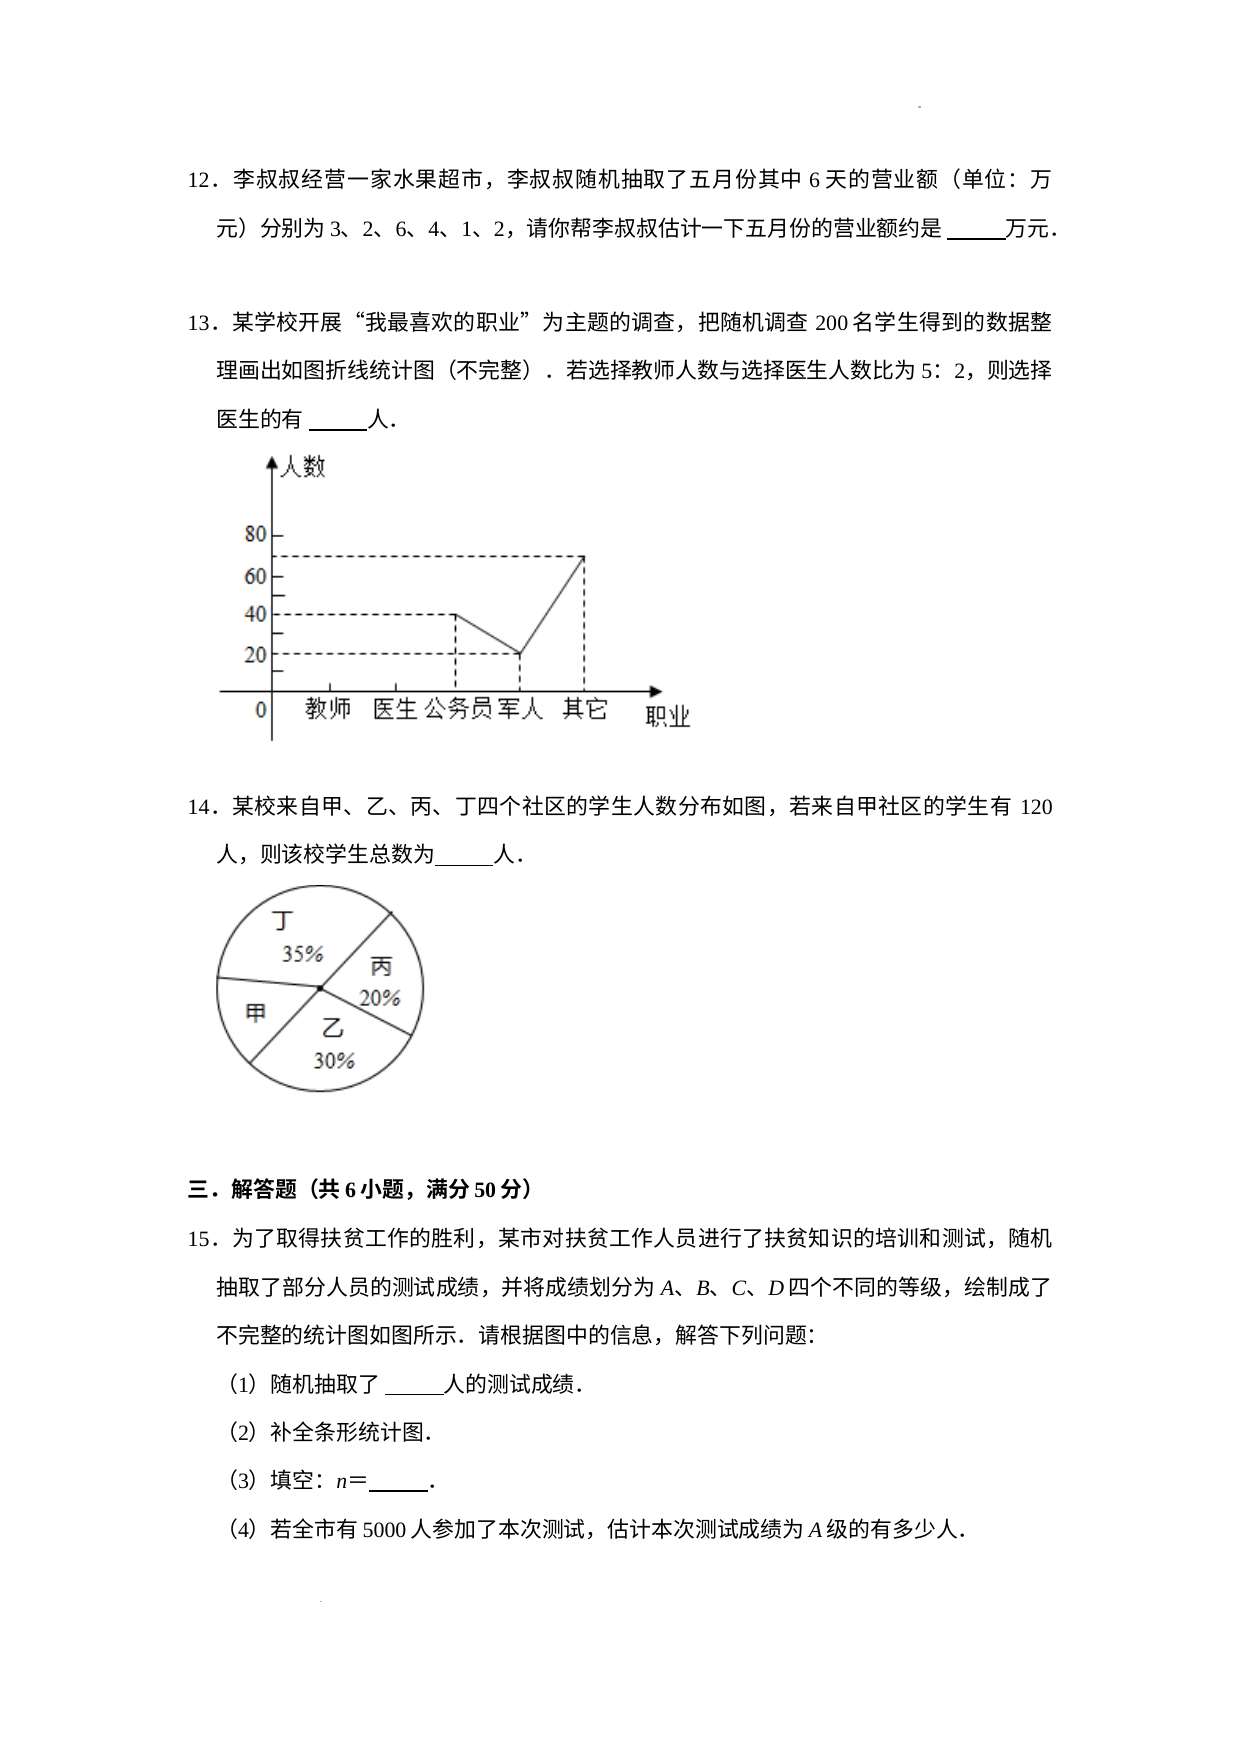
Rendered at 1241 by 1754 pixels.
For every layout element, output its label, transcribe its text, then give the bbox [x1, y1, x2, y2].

text 三．解答题（共6小题，满分50分） [187, 1172, 1053, 1204]
text 15．为了取得扶贫工作的胜利，某市对扶贫工作人员进行了扶贫知识的培训和测试，随机抽取了部分人员的测试成绩，并将成绩划分为A、B、C、D四个不同的等级，绘制成了不完整的统计图如图所示．请根据图中的信息，解答下列问题： [187, 1220, 1053, 1350]
text 14．某校来自甲、乙、丙、丁四个社区的学生人数分布如图，若来自甲社区的学生有120人，则该校学生总数为 人． [187, 788, 1053, 869]
text （1）随机抽取了 人的测试成绩． [216, 1366, 1053, 1399]
text 12．李叔叔经营一家水果超市，李叔叔随机抽取了五月份其中6天的营业额（单位：万元）分别为3、2、6、4、1、2，请你帮李叔叔估计一下五月份的营业额约是 万元． [187, 162, 1053, 243]
text （2）补全条形统计图． [216, 1414, 1053, 1447]
text 13．某学校开展“我最喜欢的职业”为主题的调查，把随机调查200名学生得到的数据整理画出如图折线统计图（不完整）．若选择教师人数与选择医生人数比为5：2，则选择医生的有 人． [187, 304, 1053, 434]
text （4）若全市有5000人参加了本次测试，估计本次测试成绩为A级的有多少人． [216, 1511, 1053, 1544]
picture [216, 450, 695, 746]
text （3）填空：n＝ ． [216, 1463, 1053, 1495]
picture [216, 885, 429, 1097]
